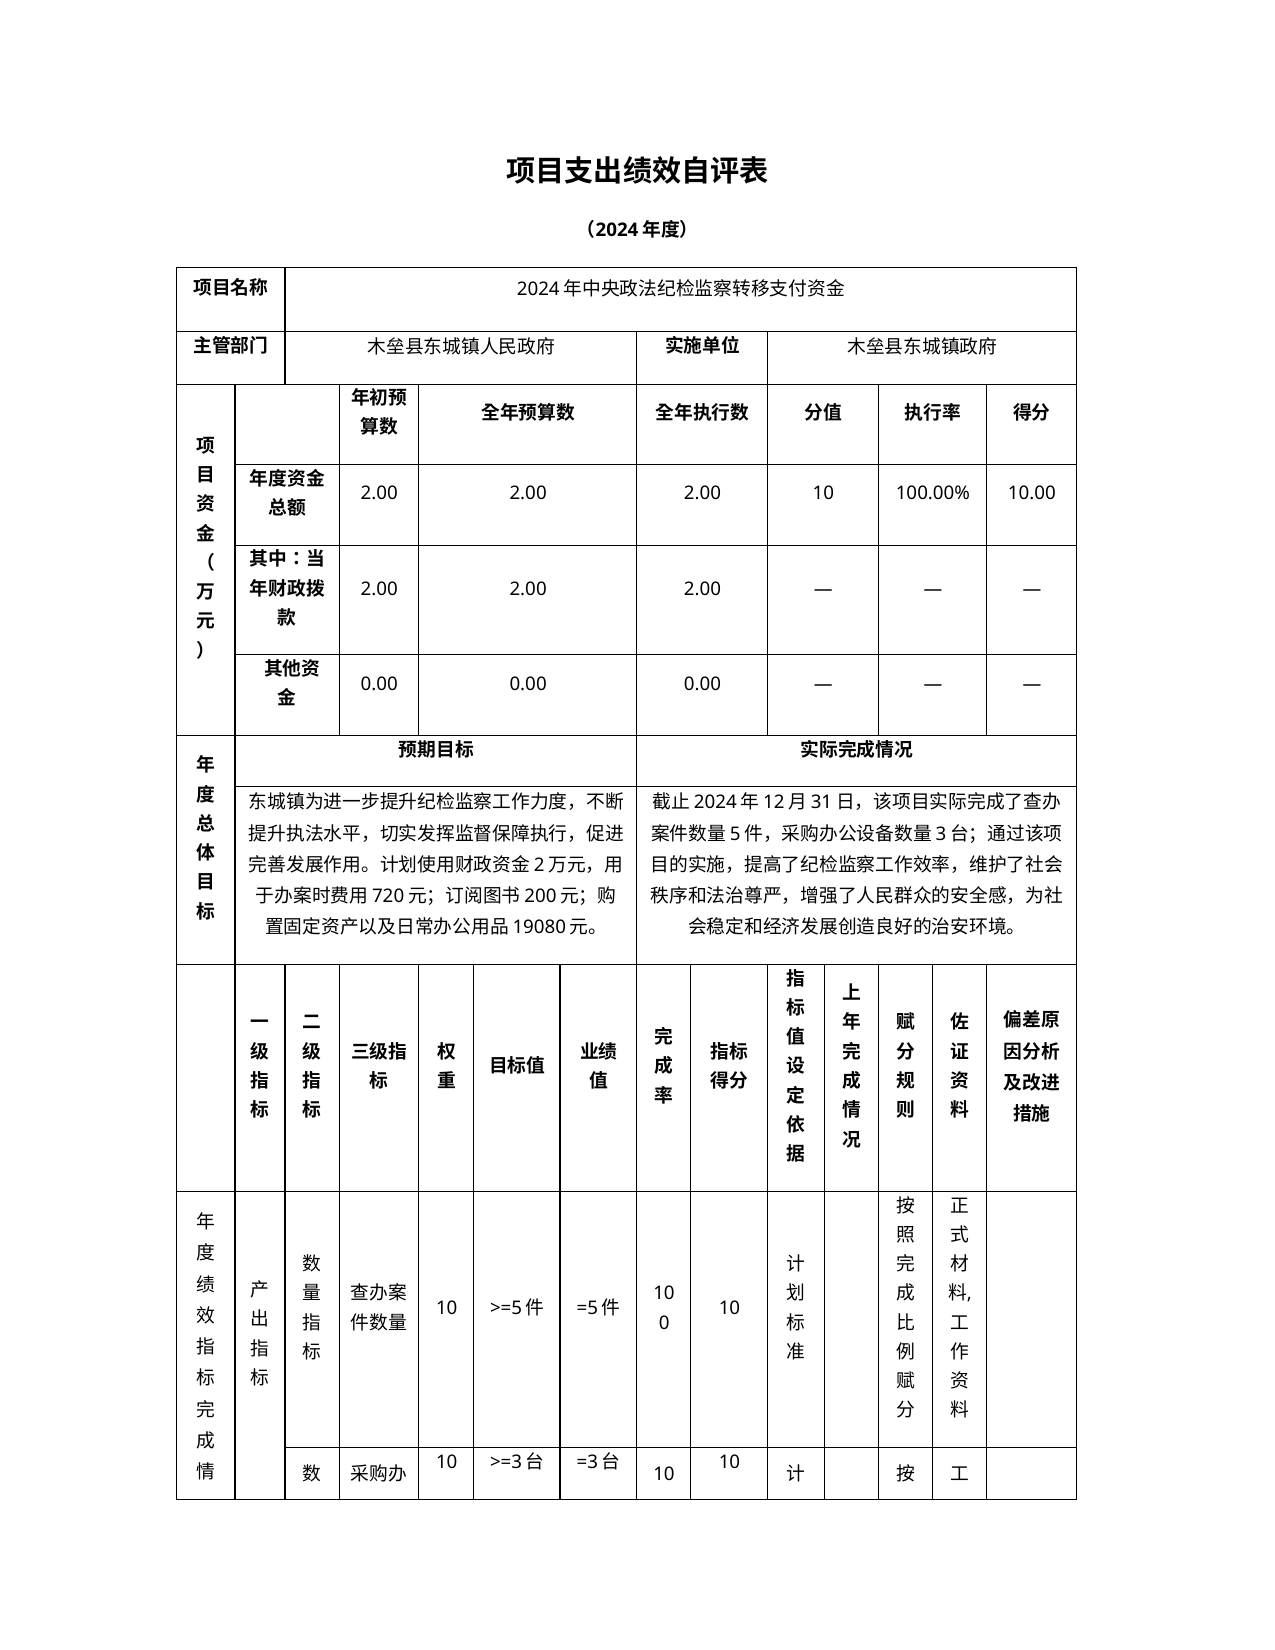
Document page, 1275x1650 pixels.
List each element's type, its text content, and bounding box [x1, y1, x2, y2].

table_cell 2.00 [419, 465, 636, 544]
table_cell 10 [419, 1448, 473, 1499]
table_cell 0.00 [637, 655, 767, 735]
table_cell 工作资料 [933, 1448, 986, 1499]
table_cell — [987, 655, 1076, 735]
table_cell — [987, 546, 1076, 654]
table_cell 截止2024年12月31日，该项目实际完成了查办案件数量5件，采购办公设备数量3台；通过该项目的实施，提高了纪检监察工作效率，维护了社会秩序和法治尊严，增强了人民群众的安全感，为社会稳定和经济发展创造良好的治安环境。 [637, 787, 1076, 964]
table_cell 木垒县东城镇人民政府 [286, 332, 636, 383]
table_cell 计划标准 [768, 1448, 824, 1499]
table_cell 年初预算数 [340, 385, 418, 464]
table_cell 二级指标 [286, 965, 339, 1191]
table_cell 10 [419, 1192, 473, 1447]
table_cell 全年执行数 [637, 385, 767, 464]
table_cell 木垒县东城镇政府 [768, 332, 1076, 383]
table_cell 0.00 [419, 655, 636, 735]
table_cell [236, 385, 339, 464]
table_cell 实际完成情况 [637, 736, 1076, 786]
table_cell 年度资金总额 [236, 465, 339, 544]
table_cell 采购办公设备数量 [340, 1448, 418, 1499]
table_cell 三级指标 [340, 965, 418, 1191]
table_cell 完成率 [637, 965, 690, 1191]
table_cell [987, 1448, 1076, 1499]
table_cell — [879, 546, 986, 654]
table_cell 佐证资料 [933, 965, 986, 1191]
table_cell 一级指标 [236, 965, 284, 1191]
table_cell =5件 [561, 1192, 636, 1447]
table_cell 上年完成情况 [825, 965, 878, 1191]
table_header 项目名称 [177, 268, 284, 331]
table_cell [825, 1448, 878, 1499]
table_cell 分值 [768, 385, 878, 464]
table_cell 执行率 [879, 385, 986, 464]
table_cell 目标值 [474, 965, 559, 1191]
table_cell 10 [768, 465, 878, 544]
table_cell 数量指标 [286, 1192, 339, 1447]
table_cell 计划标准 [768, 1192, 824, 1447]
table_cell 预期目标 [236, 736, 636, 786]
table_cell 得分 [987, 385, 1076, 464]
table_cell 全年预算数 [419, 385, 636, 464]
text 项目支出绩效自评表 [187, 150, 1087, 190]
table_cell 0.00 [340, 655, 418, 735]
table_cell >=5件 [474, 1192, 559, 1447]
table_cell 100 [637, 1192, 690, 1447]
table_cell 年度绩效指标完成情况 [177, 1192, 234, 1499]
table_cell 100 [637, 1448, 690, 1499]
table_cell 2.00 [637, 546, 767, 654]
table_cell 指标得分 [691, 965, 767, 1191]
table_cell 其中：当年财政拨款 [236, 546, 339, 654]
table_cell 产出指标 [236, 1192, 284, 1499]
table_cell 10 [691, 1448, 767, 1499]
table_cell [987, 1192, 1076, 1447]
table_cell [825, 1192, 878, 1447]
table_cell 实施单位 [637, 332, 767, 383]
table_cell [177, 965, 234, 1191]
table_header 2024年中央政法纪检监察转移支付资金 [286, 268, 1076, 331]
table_cell 100.00% [879, 465, 986, 544]
table_cell 正式材料,工作资料 [933, 1192, 986, 1447]
table_cell 2.00 [419, 546, 636, 654]
table_cell — [768, 546, 878, 654]
table_cell 指标值设定依据 [768, 965, 824, 1191]
table_cell >=3台 [474, 1448, 559, 1499]
table_cell 10 [691, 1192, 767, 1447]
table_cell 按照完成比例赋分 [879, 1448, 932, 1499]
table_cell — [768, 655, 878, 735]
table_cell 主管部门 [177, 332, 284, 383]
table_cell 2.00 [637, 465, 767, 544]
table_cell 2.00 [340, 546, 418, 654]
table_cell — [879, 655, 986, 735]
table_cell 业绩值 [561, 965, 636, 1191]
table_cell 按照完成比例赋分 [879, 1192, 932, 1447]
table_cell 2.00 [340, 465, 418, 544]
table_cell 偏差原因分析及改进措施 [987, 965, 1076, 1191]
table_cell 项目资金 （万元） [177, 385, 234, 735]
table_cell 数量指标 [286, 1448, 339, 1499]
table_cell 权重 [419, 965, 473, 1191]
table_cell 赋分规则 [879, 965, 932, 1191]
table_cell 年度总体目标 [177, 736, 234, 964]
table_cell 10.00 [987, 465, 1076, 544]
table_cell 查办案件数量 [340, 1192, 418, 1447]
text （2024年度） [187, 216, 1087, 242]
table_cell 东城镇为进一步提升纪检监察工作力度，不断提升执法水平，切实发挥监督保障执行，促进完善发展作用。计划使用财政资金2万元，用于办案时费用720元；订阅图书200元；购置固定资产以及日常办公用品19080元。 [236, 787, 636, 964]
table_cell 其他资金 [236, 655, 339, 735]
table_cell =3台 [561, 1448, 636, 1499]
